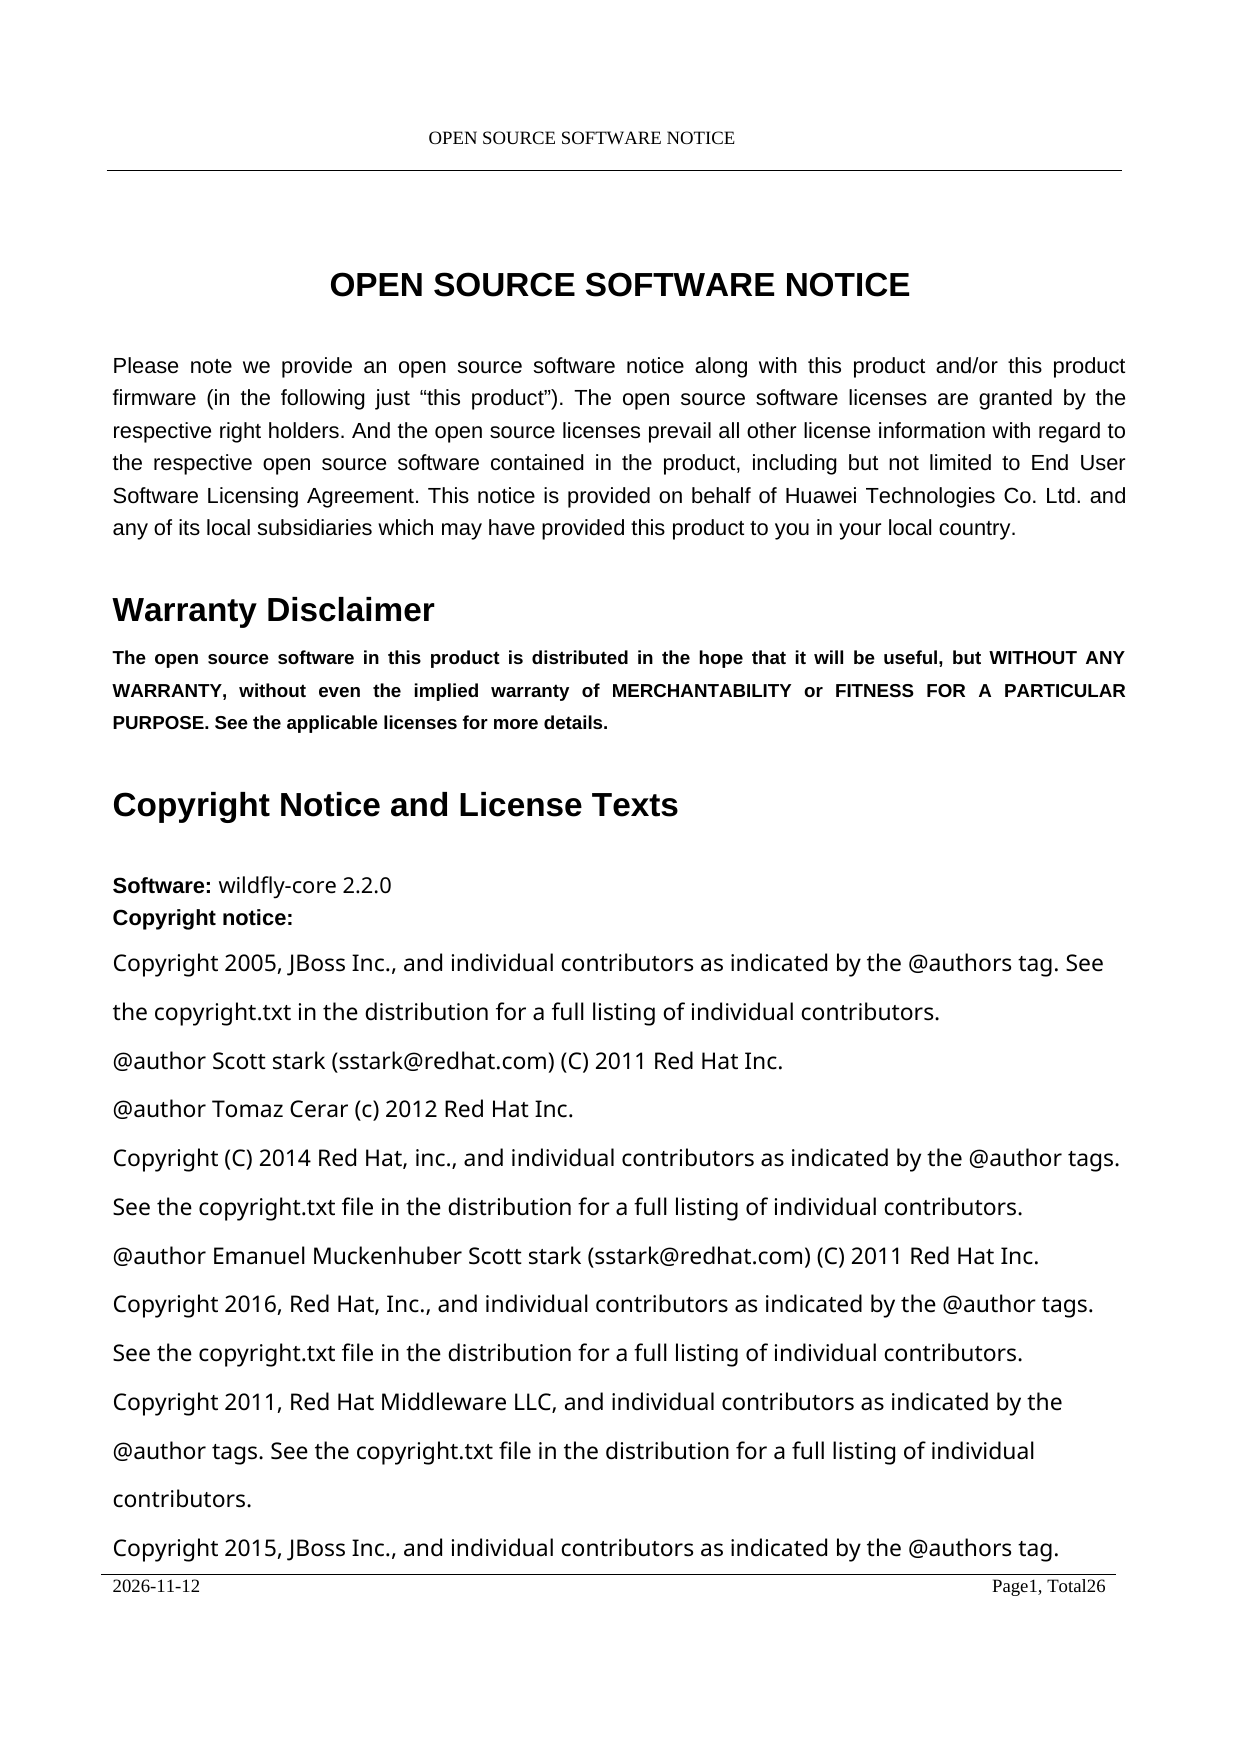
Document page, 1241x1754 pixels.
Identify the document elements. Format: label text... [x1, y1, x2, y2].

text Copyright notice: [112, 901, 1128, 934]
text Please note we provide an open source software notice along with this product and/or this product firmware (in the following just “this product”). The open source software licenses are granted by the respective right holders. And the open source licenses prevail all other license information with regard to the respective open source software contained in the product, including but not limited to End User Software Licensing Agreement. This notice is provided on behalf of Huawei Technologies Co. Ltd. and any of its local subsidiaries which may have provided this product to you in your local country. [112, 349, 1128, 544]
text Warranty Disclaimer [112, 576, 1128, 641]
text OPEN SOURCE SOFTWARE NOTICE [112, 251, 1128, 316]
text Software: wildfly-core 2.2.0 [112, 869, 1128, 901]
text The open source software in this product is distributed in the hope that it will be useful, but WITHOUT ANY WARRANTY, without even the implied warranty of MERCHANTABILITY or FITNESS FOR A PARTICULAR PURPOSE. See the applicable licenses for more details. [112, 641, 1128, 739]
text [112, 947, 1128, 1564]
text Copyright Notice and License Texts [112, 771, 1128, 836]
